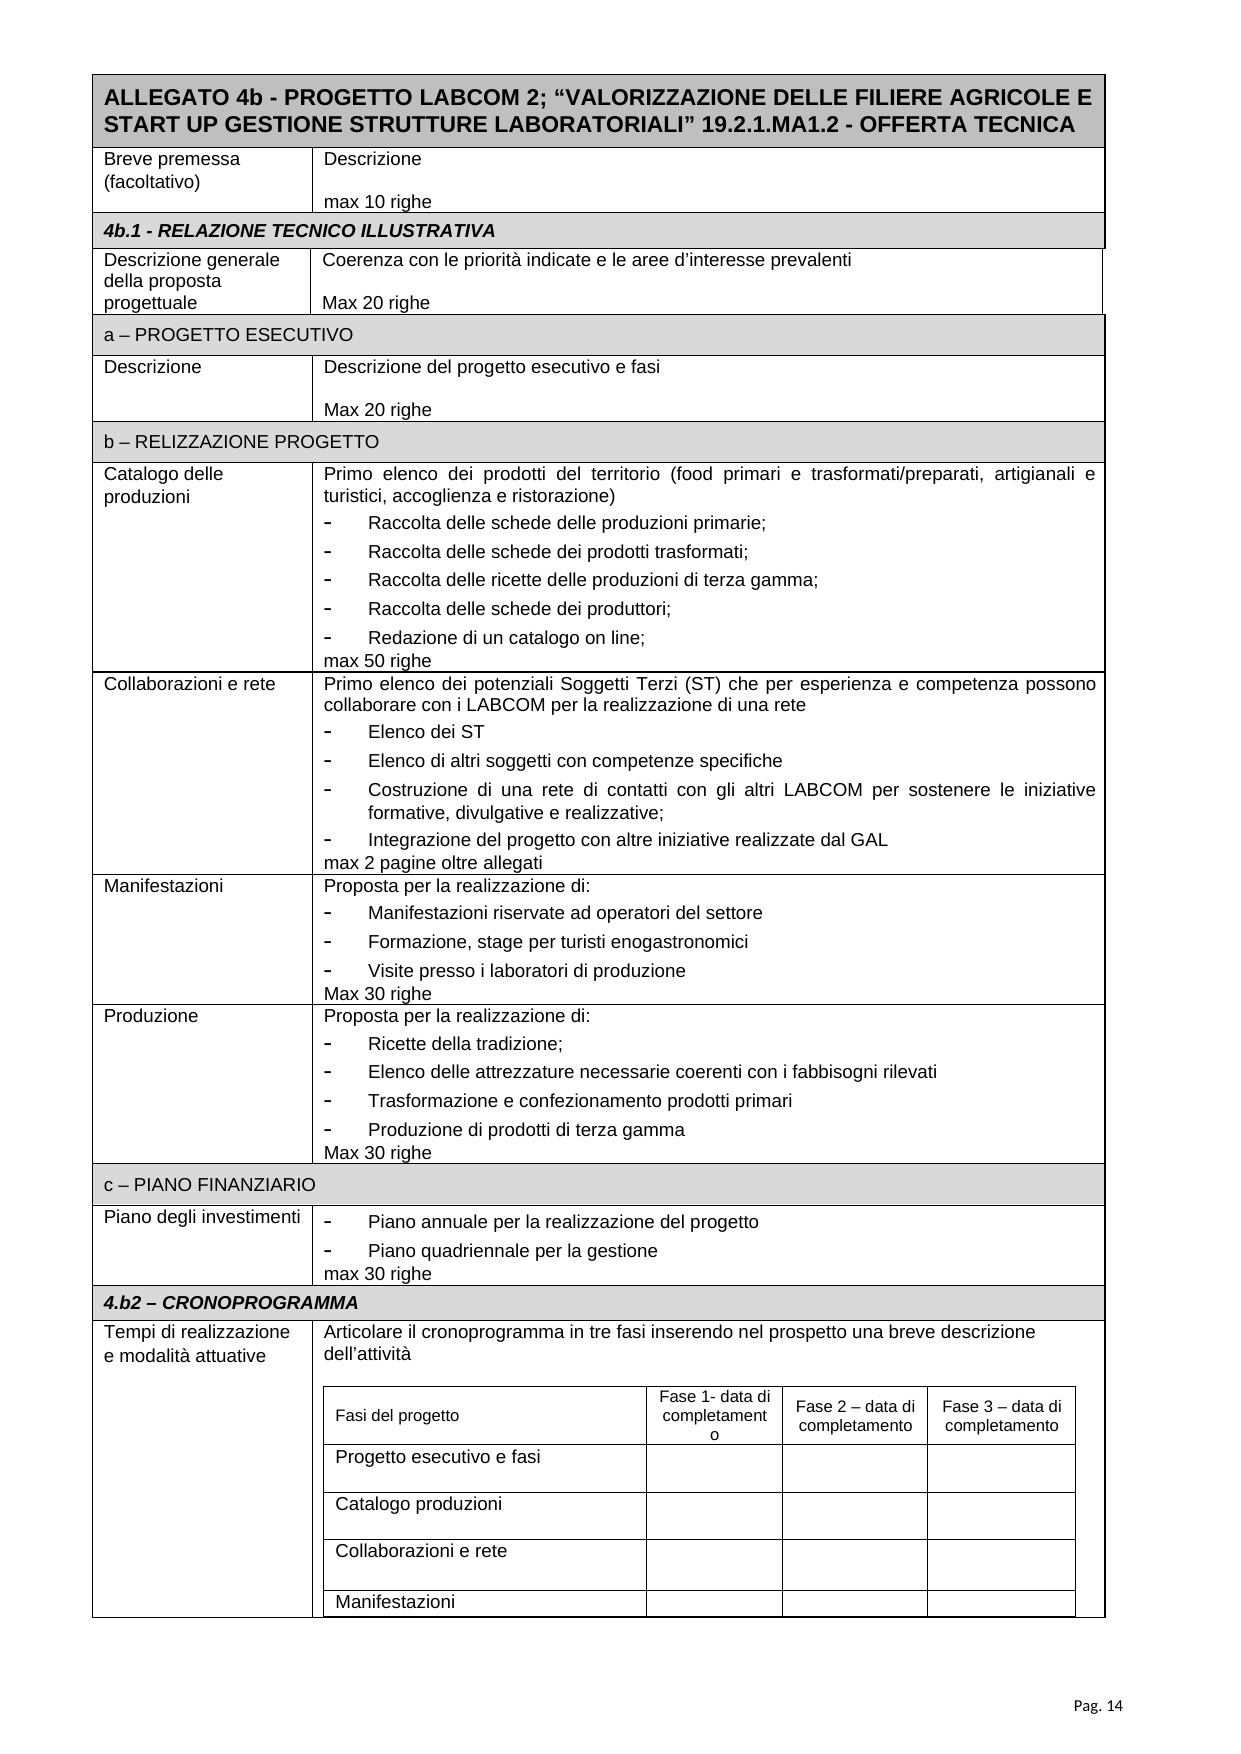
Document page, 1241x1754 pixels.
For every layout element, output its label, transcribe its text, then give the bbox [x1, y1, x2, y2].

table_cell Descrizione [93, 356, 312, 421]
table_header ALLEGATO 4b - PROGETTO LABCOM 2; “VALORIZZAZIONE DELLE FILIERE AGRICOLE E START UP GESTIONE STRUTTURE LABORATORIALI” 19.2.1.MA1.2 - OFFERTA TECNICA [93, 75, 1104, 147]
table_cell Articolare il cronoprogramma in tre fasi inserendo nel prospetto una breve descrizione dell’attività [313, 1321, 1104, 1617]
table_cell 4.b2 – CRONOPROGRAMMA [93, 1286, 1104, 1320]
table_cell Descrizione generale della proposta progettuale [93, 249, 310, 313]
table_cell Coerenza con le priorità indicate e le aree d’interesse prevalenti Max 20 righe [311, 249, 1102, 313]
table_cell Primo elenco dei prodotti del territorio (food primari e trasformati/preparati, artigianali e turistici, accoglienza e ristorazione) Raccolta delle schede delle produzioni primarie; Raccolta delle schede dei prodotti trasformati; Raccolta delle ricette delle produzioni di terza gamma; Raccolta delle schede dei produttori; Redazione di un catalogo on line; max 50 righe [313, 463, 1104, 671]
table_cell Primo elenco dei potenziali Soggetti Terzi (ST) che per esperienza e competenza possono collaborare con i LABCOM per la realizzazione di una rete Elenco dei ST Elenco di altri soggetti con competenze specifiche Costruzione di una rete di contatti con gli altri LABCOM per sostenere le iniziative formative, divulgative e realizzative; Integrazione del progetto con altre iniziative realizzate dal GAL max 2 pagine oltre allegati [313, 673, 1104, 874]
table_cell Proposta per la realizzazione di: Manifestazioni riservate ad operatori del settore Formazione, stage per turisti enogastronomici Visite presso i laboratori di produzione Max 30 righe [313, 875, 1104, 1004]
table_cell Manifestazioni [93, 875, 312, 1004]
table_cell Catalogo delle produzioni [93, 463, 312, 671]
table_cell b – RELIZZAZIONE PROGETTO [93, 422, 1104, 462]
table_cell Piano degli investimenti [93, 1206, 312, 1285]
table_cell Piano annuale per la realizzazione del progetto Piano quadriennale per la gestione max 30 righe [313, 1206, 1104, 1285]
table_cell c – PIANO FINANZIARIO [93, 1164, 1104, 1204]
table_cell 4b.1 - RELAZIONE TECNICO ILLUSTRATIVA [93, 213, 1104, 248]
table_cell Collaborazioni e rete [93, 673, 312, 874]
table_cell Descrizione max 10 righe [313, 148, 1104, 212]
table_cell Breve premessa (facoltativo) [93, 148, 312, 212]
table_cell a – PROGETTO ESECUTIVO [93, 315, 1104, 355]
table_cell Proposta per la realizzazione di: Ricette della tradizione; Elenco delle attrezzature necessarie coerenti con i fabbisogni rilevati Trasformazione e confezionamento prodotti primari Produzione di prodotti di terza gamma Max 30 righe [313, 1005, 1104, 1163]
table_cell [93, 1321, 312, 1617]
table_cell Descrizione del progetto esecutivo e fasi Max 20 righe [313, 356, 1104, 421]
table_cell Produzione [93, 1005, 312, 1163]
